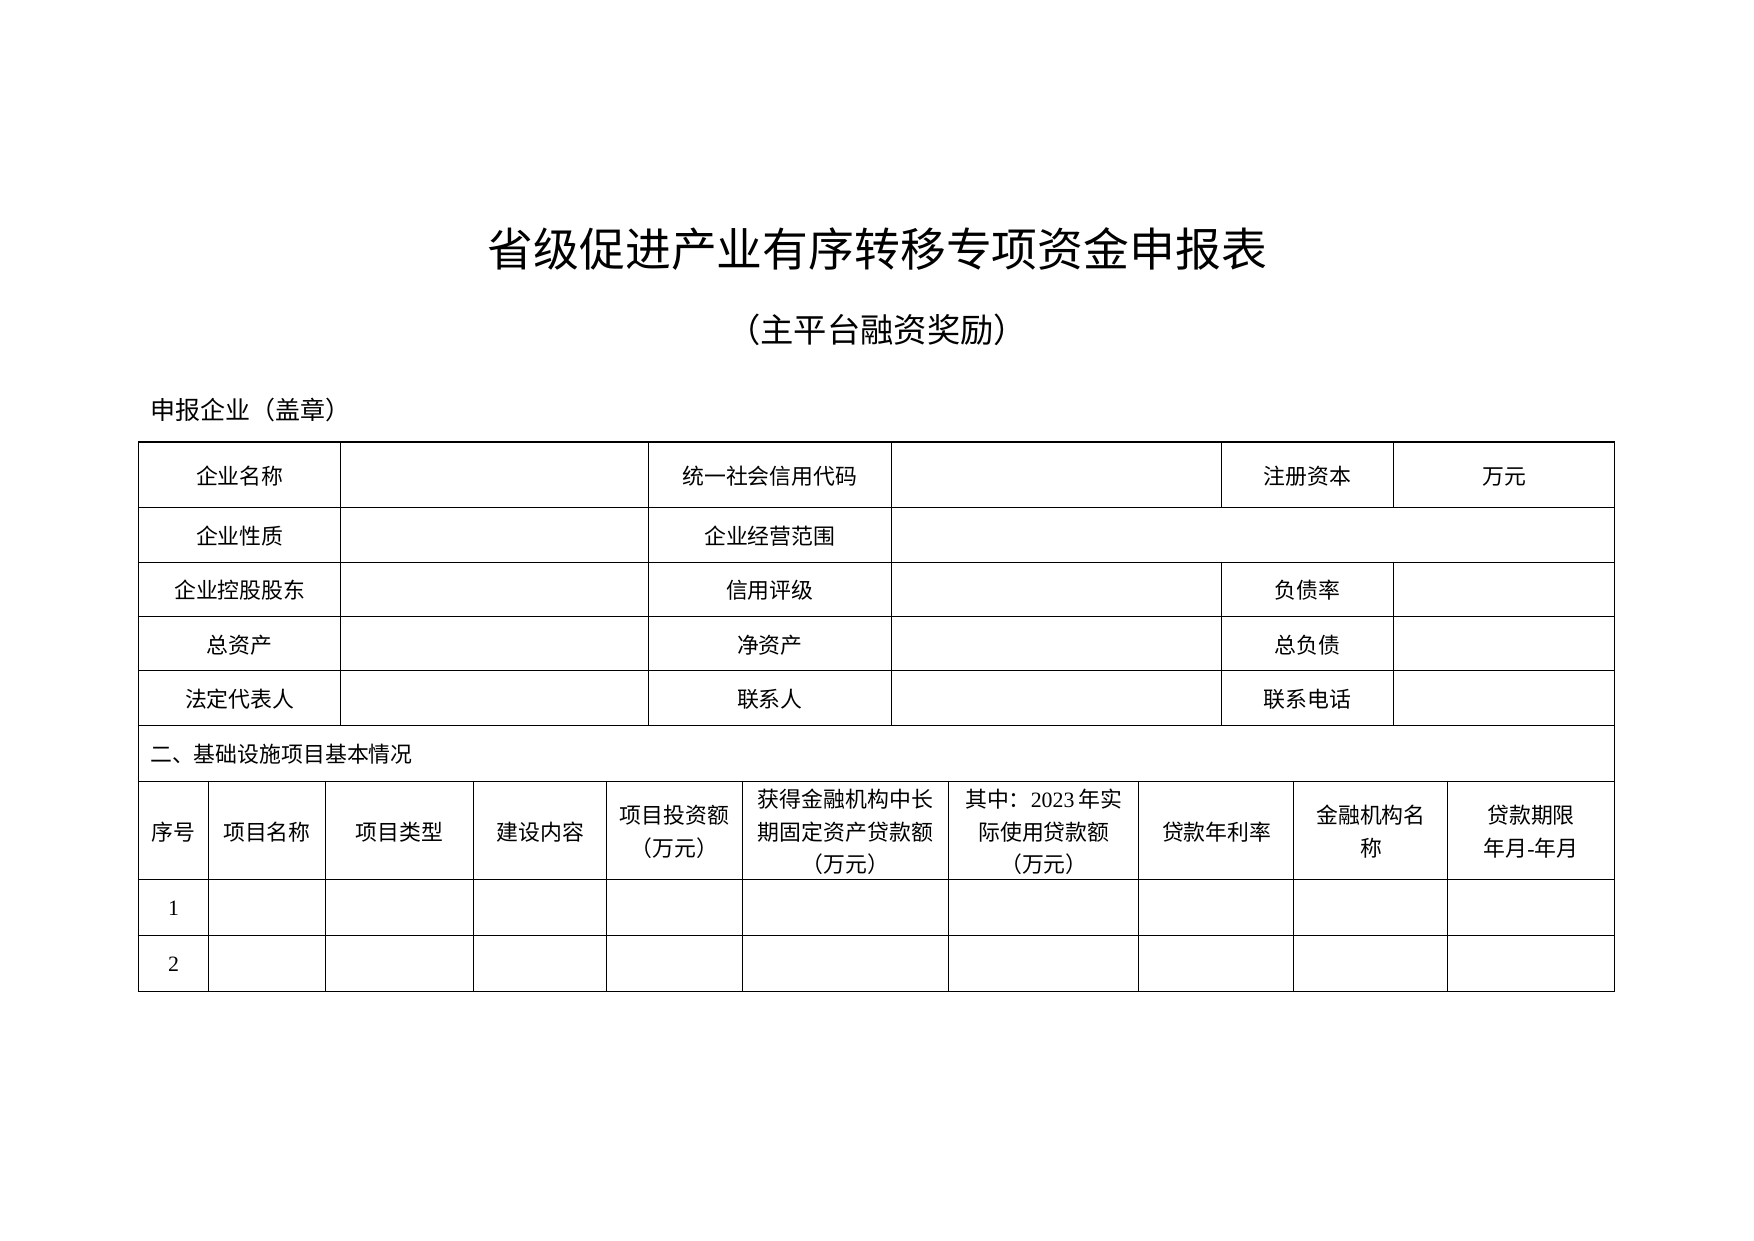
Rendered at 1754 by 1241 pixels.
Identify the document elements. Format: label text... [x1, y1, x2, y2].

table_cell [209, 936, 325, 991]
table_cell 项目投资额 （万元） [607, 782, 742, 879]
table_cell [209, 880, 325, 935]
table_cell 金融机构名称 [1294, 782, 1447, 879]
text 申报企业（盖章） [150, 376, 1604, 441]
table_cell 二、基础设施项目基本情况 [139, 726, 1614, 781]
table_cell 联系电话 [1222, 671, 1393, 725]
table_cell [743, 936, 948, 991]
table_cell [1394, 671, 1614, 725]
table_cell 1 [139, 880, 208, 935]
table_cell [326, 880, 473, 935]
table_cell 项目名称 [209, 782, 325, 879]
table_cell [1294, 936, 1447, 991]
table_cell [892, 508, 1614, 562]
table_cell 总负债 [1222, 617, 1393, 670]
table_cell 贷款年利率 [1139, 782, 1293, 879]
table_cell [1394, 617, 1614, 670]
table_cell [1139, 936, 1293, 991]
table_cell 2 [139, 936, 208, 991]
table_header 统一社会信用代码 [649, 443, 891, 507]
table_cell [326, 936, 473, 991]
table_cell 负债率 [1222, 563, 1393, 616]
table_header [341, 443, 648, 507]
table_cell [1139, 880, 1293, 935]
table_cell 企业经营范围 [649, 508, 891, 562]
table_cell 建设内容 [474, 782, 606, 879]
table_cell 净资产 [649, 617, 891, 670]
table_cell 贷款期限 年月-年月 [1448, 782, 1614, 879]
text 省级促进产业有序转移专项资金申报表 [150, 198, 1604, 295]
table_cell [341, 508, 648, 562]
table_header 万元 [1394, 443, 1614, 507]
table_cell [743, 880, 948, 935]
table_cell [892, 617, 1221, 670]
table_cell 法定代表人 [139, 671, 340, 725]
table_cell [1294, 880, 1447, 935]
table_cell [1448, 936, 1614, 991]
table_header 注册资本 [1222, 443, 1393, 507]
table_cell [1448, 880, 1614, 935]
table_cell 企业控股股东 [139, 563, 340, 616]
table_cell [341, 563, 648, 616]
table_cell [892, 671, 1221, 725]
table_cell [607, 936, 742, 991]
table_cell [341, 671, 648, 725]
table_cell [892, 563, 1221, 616]
table_cell 项目类型 [326, 782, 473, 879]
table_cell 获得金融机构中长期固定资产贷款额（万元） [743, 782, 948, 879]
table_cell [1394, 563, 1614, 616]
table_cell [474, 936, 606, 991]
table_cell 联系人 [649, 671, 891, 725]
table_cell 序号 [139, 782, 208, 879]
table_cell 企业性质 [139, 508, 340, 562]
table_cell [949, 936, 1138, 991]
table_cell [949, 880, 1138, 935]
table_cell [474, 880, 606, 935]
table_cell 总资产 [139, 617, 340, 670]
table_cell 其中：2023年实际使用贷款额 （万元） [949, 782, 1138, 879]
table_header [892, 443, 1221, 507]
text （主平台融资奖励） [150, 295, 1604, 360]
table_cell [341, 617, 648, 670]
table_header 企业名称 [139, 443, 340, 507]
table_cell [607, 880, 742, 935]
table_cell 信用评级 [649, 563, 891, 616]
